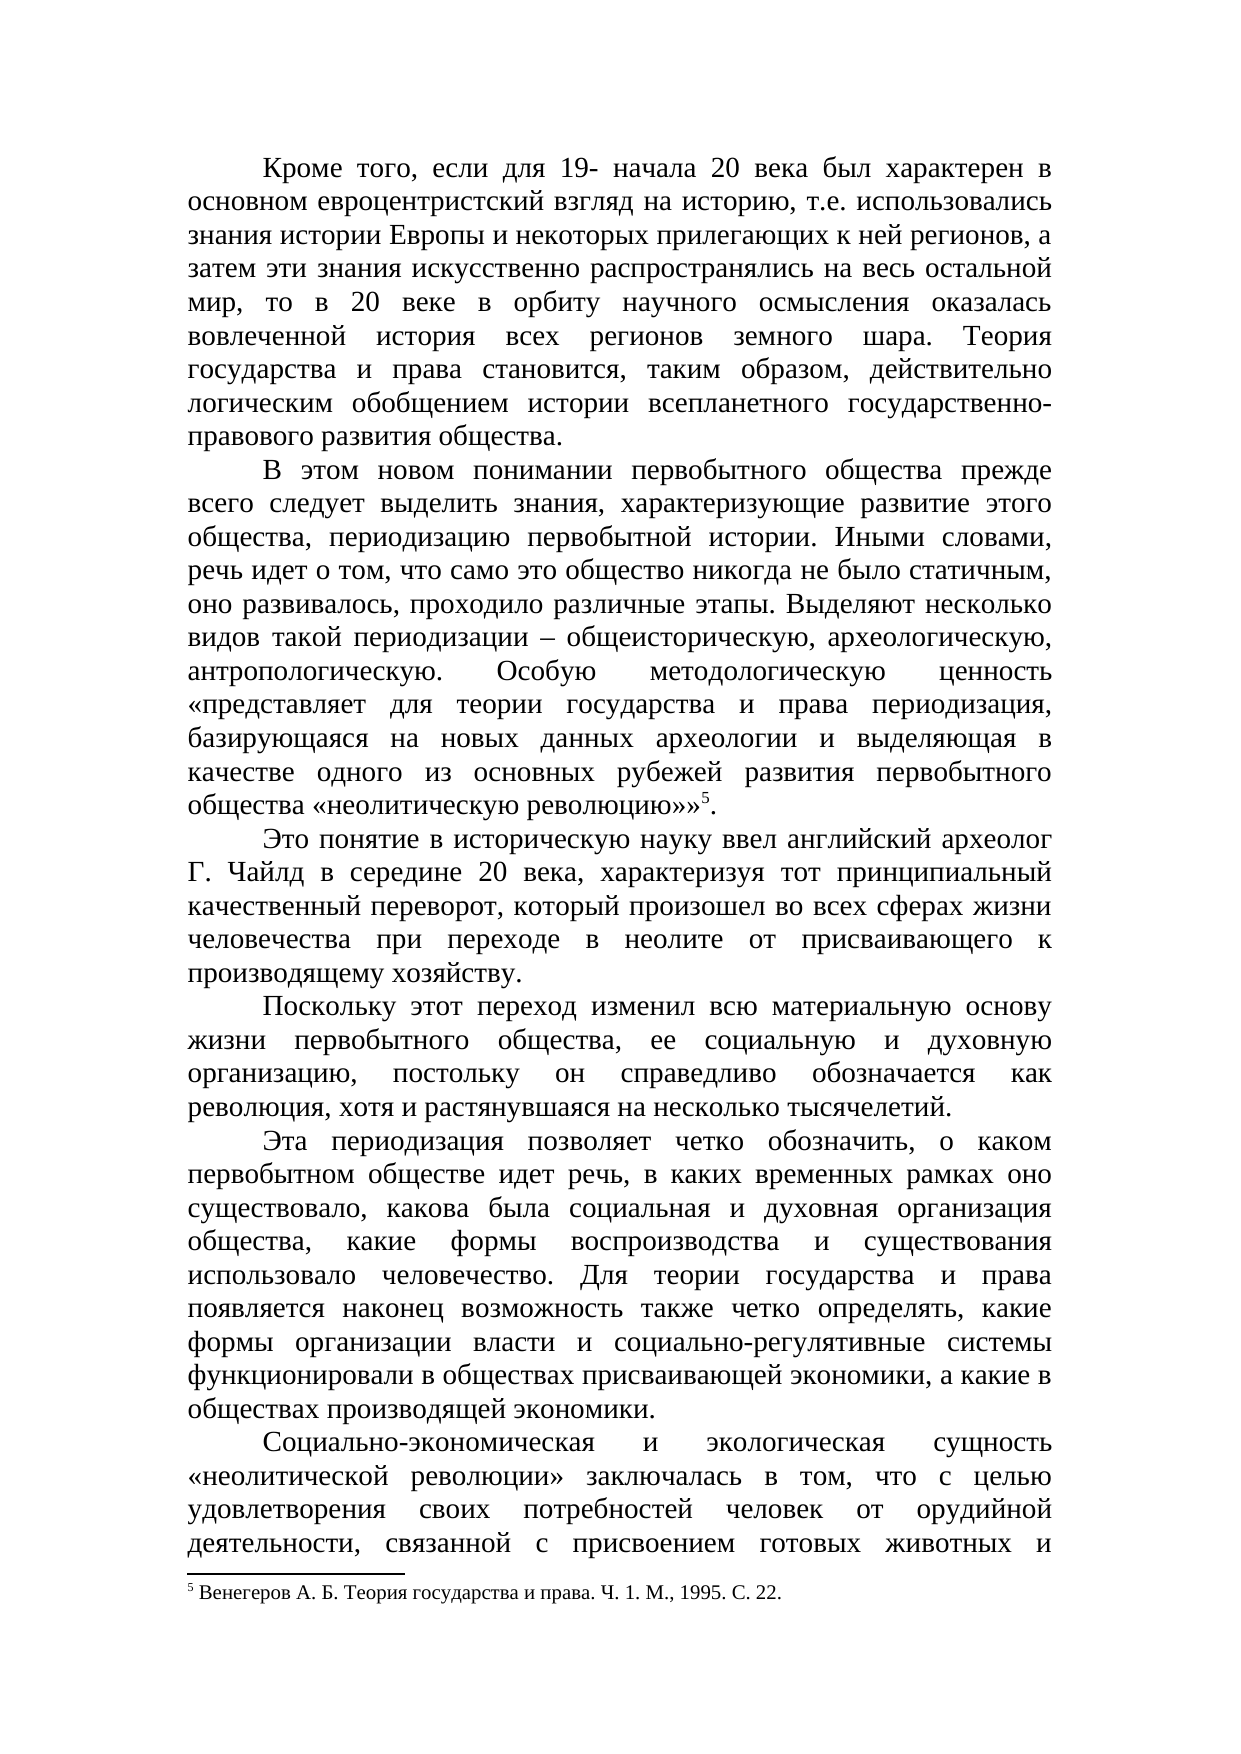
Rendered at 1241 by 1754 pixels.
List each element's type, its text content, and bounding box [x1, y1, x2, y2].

text Кроме того, если для 19- начала 20 века был характерен в основном евроцентристский взгляд на историю, т.е. использовались знания истории Европы и некоторых прилегающих к ней регионов, а затем эти знания искусственно распространялись на весь остальной мир, то в 20 веке в орбиту научного осмысления оказалась вовлеченной история всех регионов земного шара. Теория государства и права становится, таким образом, действительно логическим обобщением истории всепланетного государственно-правового развития общества. [187, 150, 1053, 452]
text В этом новом понимании первобытного общества прежде всего следует выделить знания, характеризующие развитие этого общества, периодизацию первобытной истории. Иными словами, речь идет о том, что само это общество никогда не было статичным, оно развивалось, проходило различные этапы. Выделяют несколько видов такой периодизации – общеисторическую, археологическую, антропологическую. Особую методологическую ценность «представляет для теории государства и права периодизация, базирующаяся на новых данных археологии и выделяющая в качестве одного из основных рубежей развития первобытного общества «неолитическую революцию»». [187, 452, 1053, 821]
text Это понятие в историческую науку ввел английский археолог Г. Чайлд в середине 20 века, характеризуя тот принципиальный качественный переворот, который произошел во всех сферах жизни человечества при переходе в неолите от присваивающего к производящему хозяйству. [187, 821, 1053, 988]
text Поскольку этот переход изменил всю материальную основу жизни первобытного общества, ее социальную и духовную организацию, постольку он справедливо обозначается как революция, хотя и растянувшаяся на несколько тысячелетий. [187, 988, 1053, 1123]
text Эта периодизация позволяет четко обозначить, о каком первобытном обществе идет речь, в каких временных рамках оно существовало, какова была социальная и духовная организация общества, какие формы воспроизводства и существования использовало человечество. Для теории государства и права появляется наконец возможность также четко определять, какие формы организации власти и социально-регулятивные системы функционировали в обществах присваивающей экономики, а какие в обществах производящей экономики. [187, 1123, 1053, 1424]
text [187, 1424, 1053, 1559]
